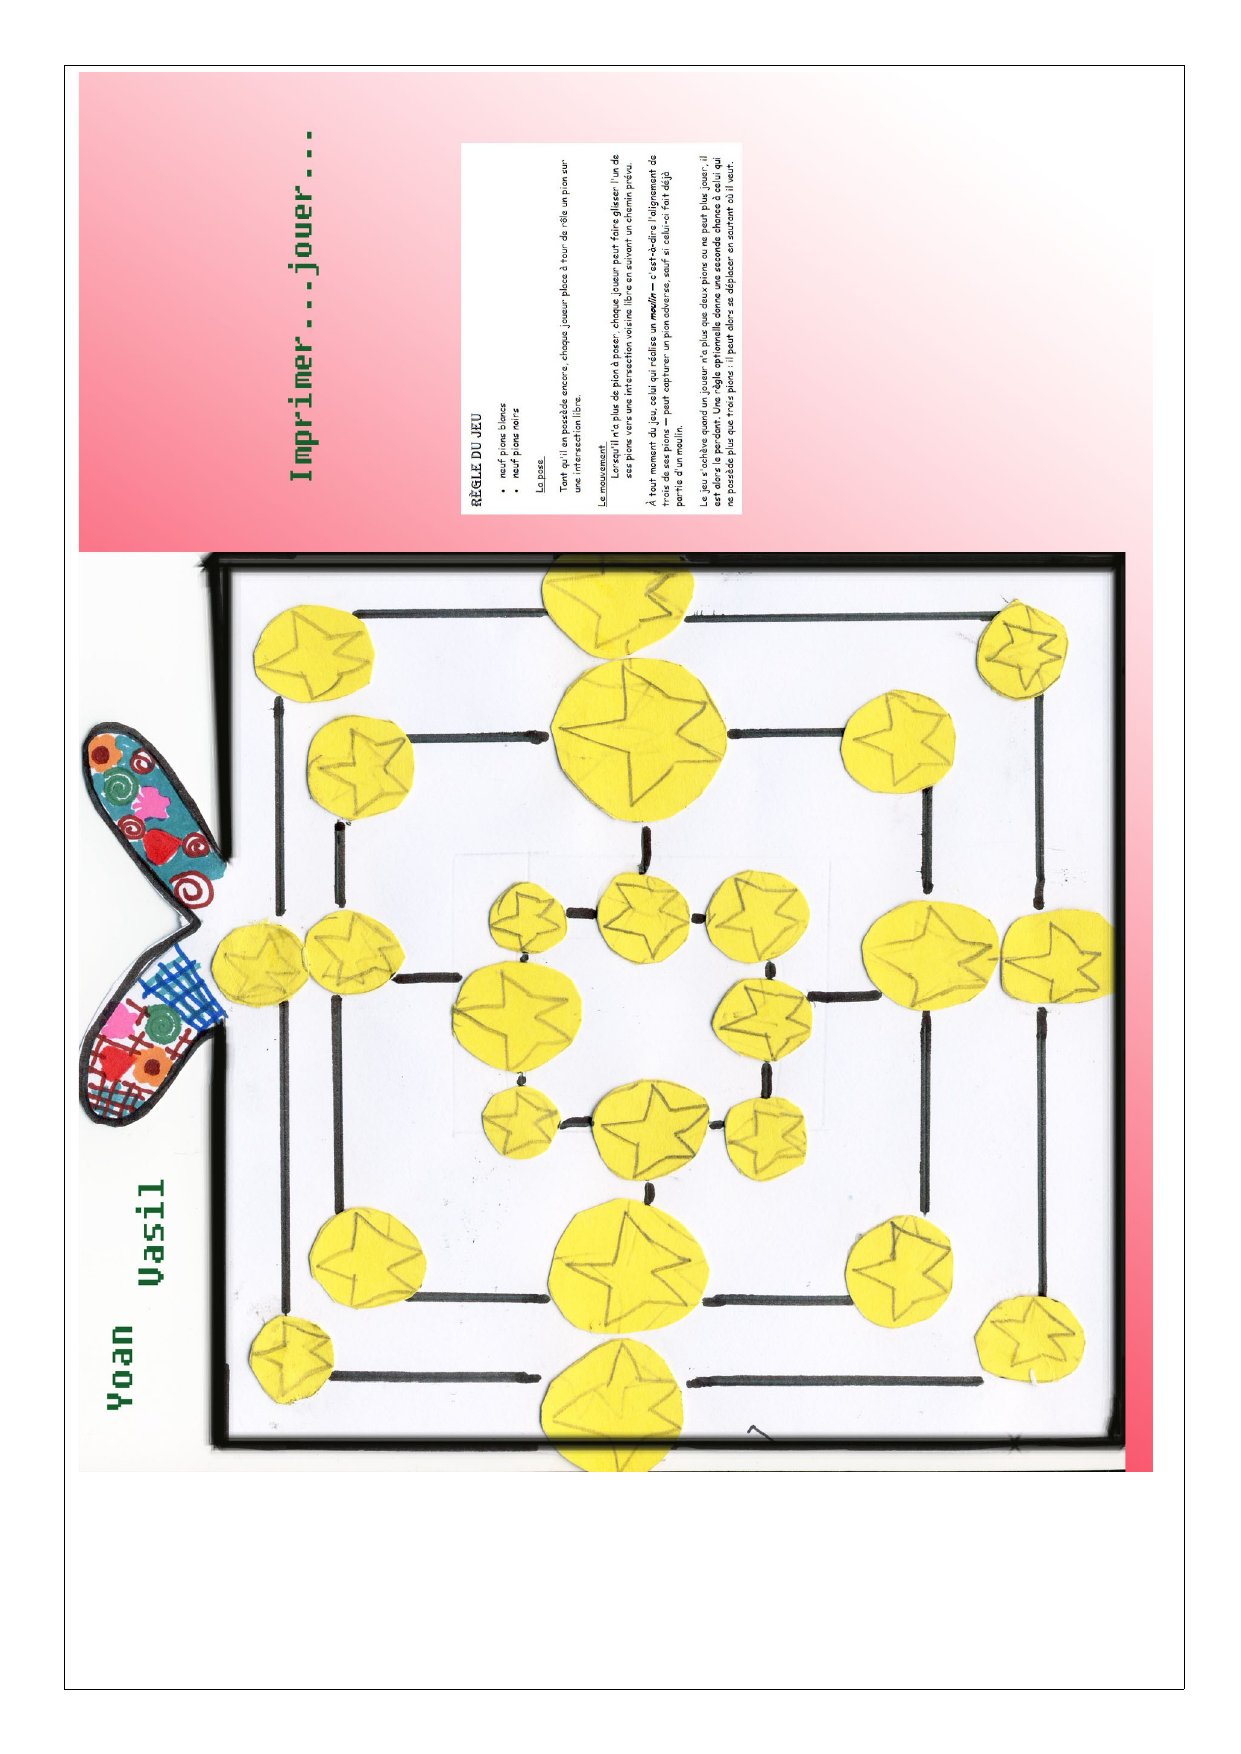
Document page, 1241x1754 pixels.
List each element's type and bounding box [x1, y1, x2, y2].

picture [78, 72, 1153, 1472]
